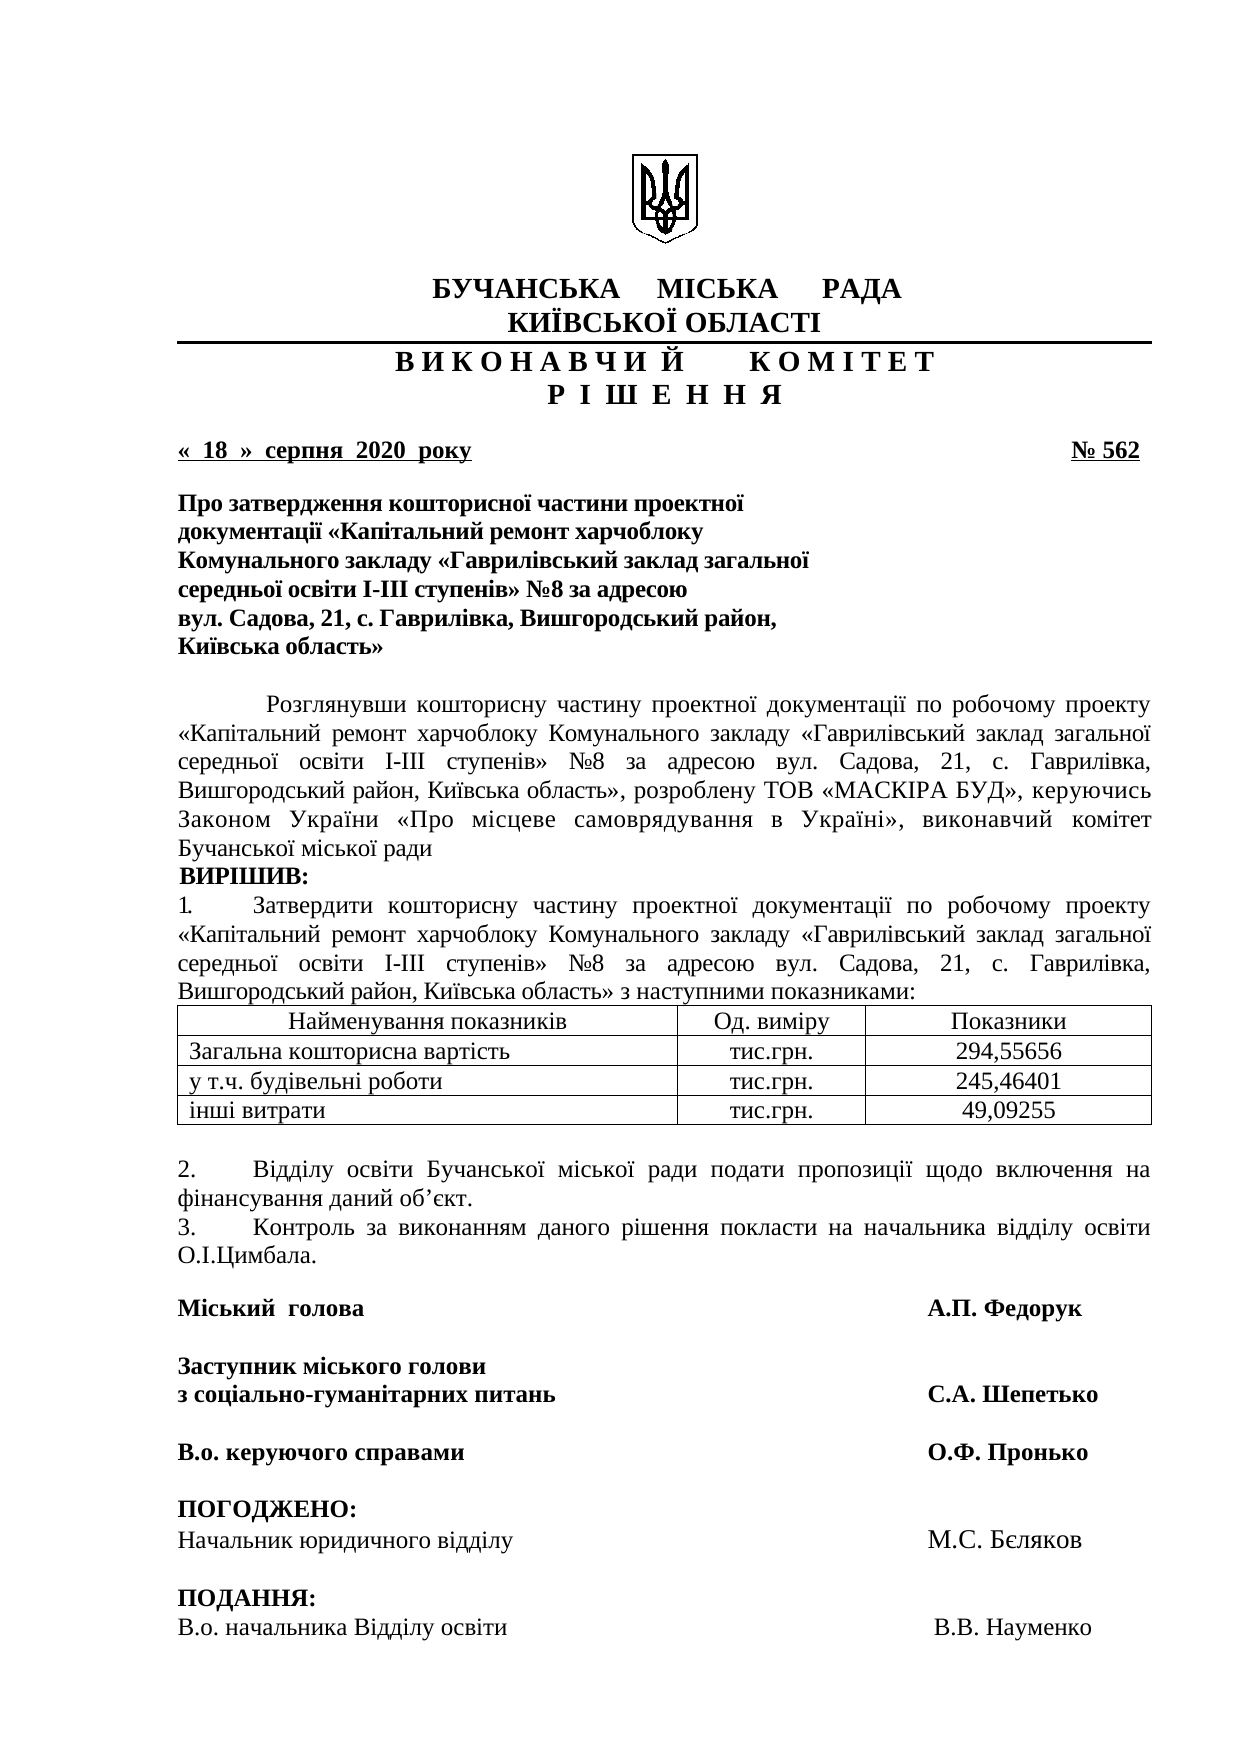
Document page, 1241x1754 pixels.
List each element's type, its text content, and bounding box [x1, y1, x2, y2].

list Контроль за виконанням даного рішення покласти на начальника відділу освіти О.І.Цимбала. [177, 1212, 1152, 1269]
table_cell 49,09255 [866, 1096, 1151, 1124]
text Про затвердження кошторисної частини проектної документації «Капітальний ремонт харчоблоку Комунального закладу «Гаврилівський заклад загальної середньої освіти І-ІІІ ступенів» №8 за адресою [178, 488, 827, 603]
text Розглянувши кошторисну частину проектної документації по робочому проекту «Капітальний ремонт харчоблоку Комунального закладу «Гаврилівський заклад загальної середньої освіти І-ІІІ ступенів» №8 за адресою вул. Садова, 21, с. Гаврилівка, Вишгородський район, Київська область», розроблену ТОВ «МАСКІРА БУД», керуючись Законом України «Про місцеве самоврядування в Україні», виконавчий комітет Бучанської міської ради [178, 689, 1151, 861]
table_cell у т.ч. будівельні роботи [178, 1066, 677, 1094]
table_cell 294,55656 [866, 1036, 1151, 1065]
text В.о. начальника Відділу освіти В.В. Науменко [177, 1612, 1152, 1641]
text ВИРІШИВ: [179, 861, 1152, 890]
text В.о. керуючого справами О.Ф. Пронько [177, 1437, 1152, 1466]
list Затвердити кошторисну частину проектної документації по робочому проекту «Капітальний ремонт харчоблоку Комунального закладу «Гаврилівський заклад загальної середньої освіти І-ІІІ ступенів» №8 за адресою вул. Садова, 21, с. Гаврилівка, Вишгородський район, Київська область» з наступними показниками: [177, 890, 1152, 1005]
table_cell тис.грн. [678, 1066, 865, 1094]
table_header Показники [866, 1006, 1151, 1035]
table_header Од. виміру [678, 1006, 865, 1035]
table_cell Загальна кошторисна вартість [178, 1036, 677, 1065]
subtitle В И К О Н А В Ч И Й К О М І Т Е Т [177, 344, 1152, 377]
list Відділу освіти Бучанської міської ради подати пропозиції щодо включення на фінансування даний об’єкт. [177, 1154, 1152, 1212]
text Заступник міського голови [177, 1351, 1152, 1379]
subtitle Р І Ш Е Н Н Я [177, 377, 1152, 411]
table_header Найменування показників [178, 1006, 677, 1035]
text з соціально-гуманітарних питань С.А. Шепетько [177, 1379, 1152, 1408]
table_cell інші витрати [178, 1096, 677, 1124]
table_cell 245,46401 [866, 1066, 1151, 1094]
text ПОГОДЖЕНО: [177, 1494, 1152, 1523]
text вул. Садова, 21, с. Гаврилівка, Вишгородський район, Київська область» [178, 603, 827, 660]
table_cell тис.грн. [678, 1096, 865, 1124]
table_cell тис.грн. [678, 1036, 865, 1065]
text « 18 » серпня 2020 року № 562 [177, 435, 1152, 464]
text Міський голова А.П. Федорук [177, 1293, 1152, 1322]
subtitle КИЇВСЬКОЇ ОБЛАСТІ [177, 305, 1152, 341]
text ПОДАННЯ: [177, 1583, 1152, 1612]
text БУЧАНСЬКА МІСЬКА РАДА [183, 271, 1152, 305]
text Начальник юридичного відділу М.С. Бєляков [177, 1523, 1152, 1554]
